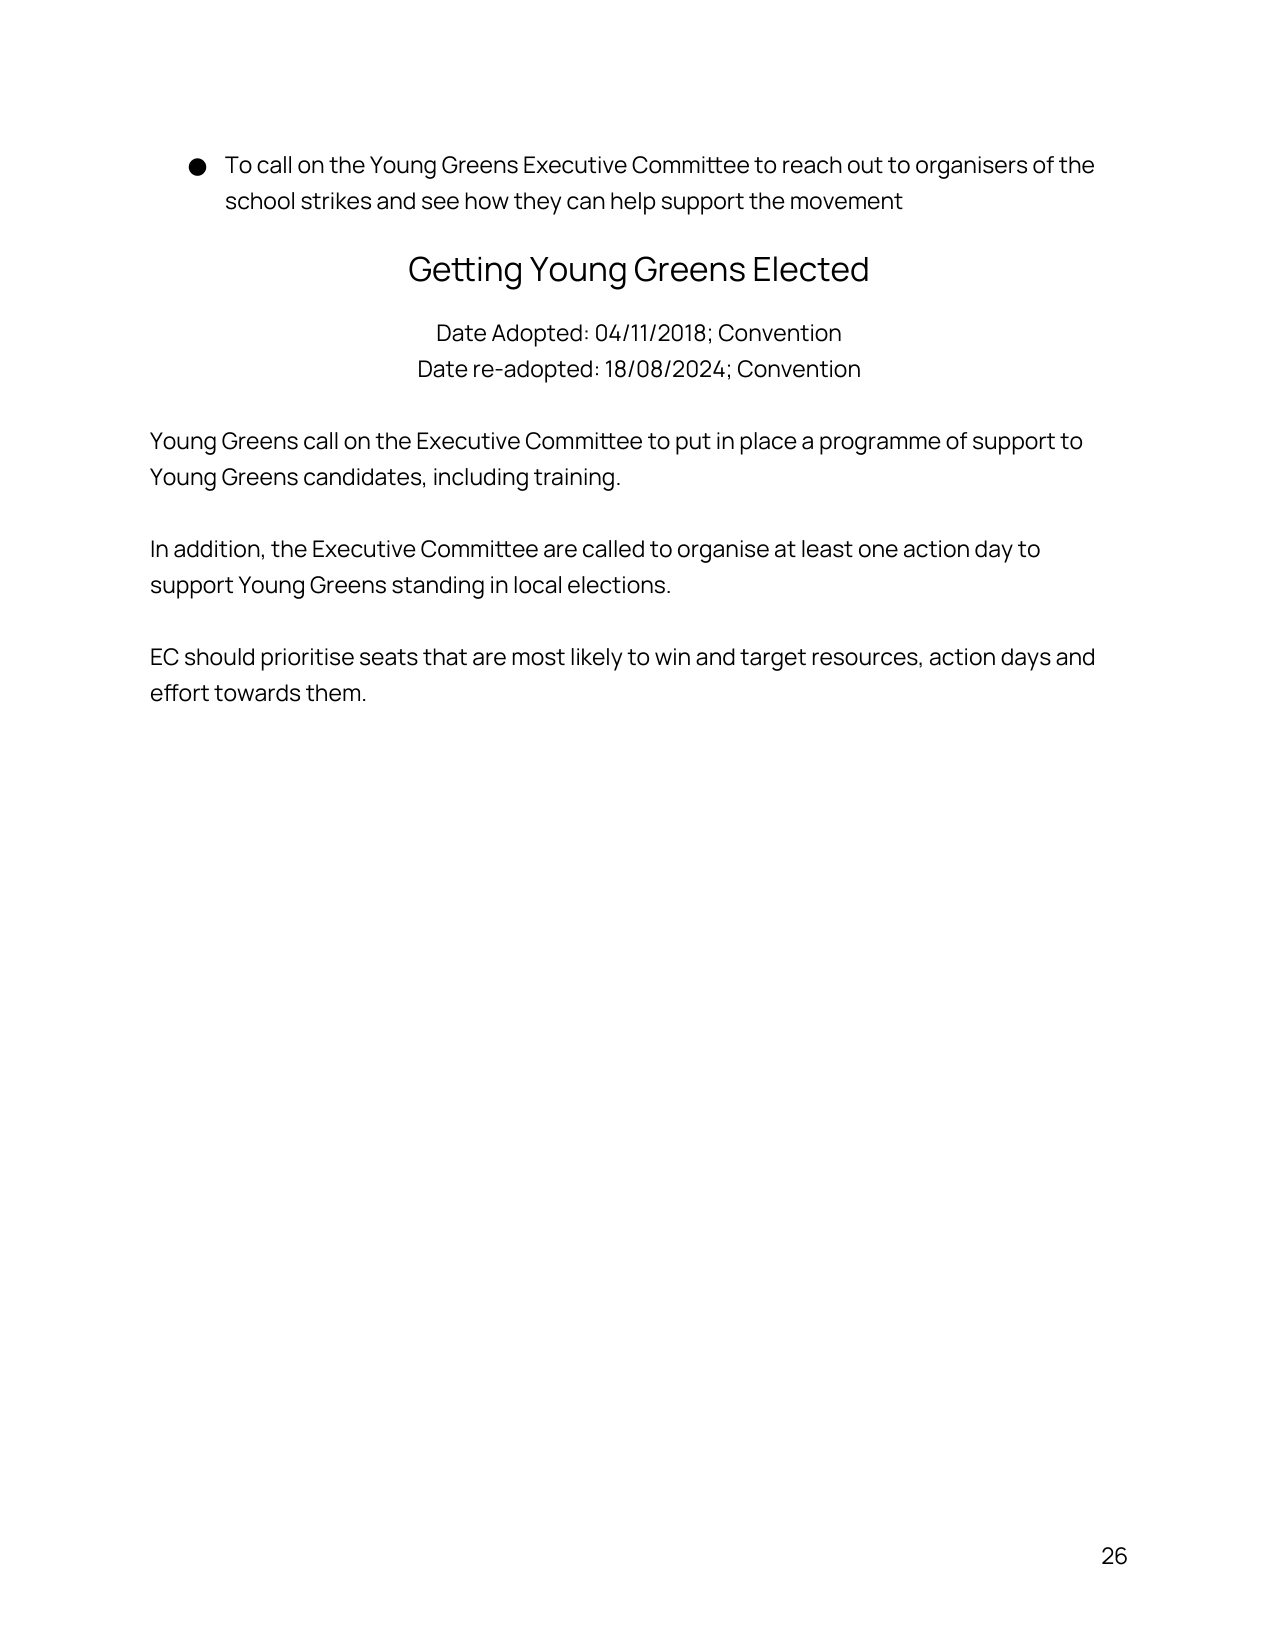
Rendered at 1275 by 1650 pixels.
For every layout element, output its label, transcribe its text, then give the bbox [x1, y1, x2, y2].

text Date re-adopted: 18/08/2024; Convention [150, 353, 1128, 384]
list To call on the Young Greens Executive Committee to reach out to organisers of the school strikes and see how they can help support the movement [187, 149, 1128, 216]
text Young Greens call on the Executive Committee to put in place a programme of support to Young Greens candidates, including training. [150, 425, 1128, 492]
text Getting Young Greens Elected [150, 246, 1128, 292]
text Date Adopted: 04/11/2018; Convention [150, 317, 1128, 348]
text EC should prioritise seats that are most likely to win and target resources, action days and effort towards them. [150, 605, 1128, 708]
text In addition, the Executive Committee are called to organise at least one action day to support Young Greens standing in local elections. [150, 497, 1128, 600]
